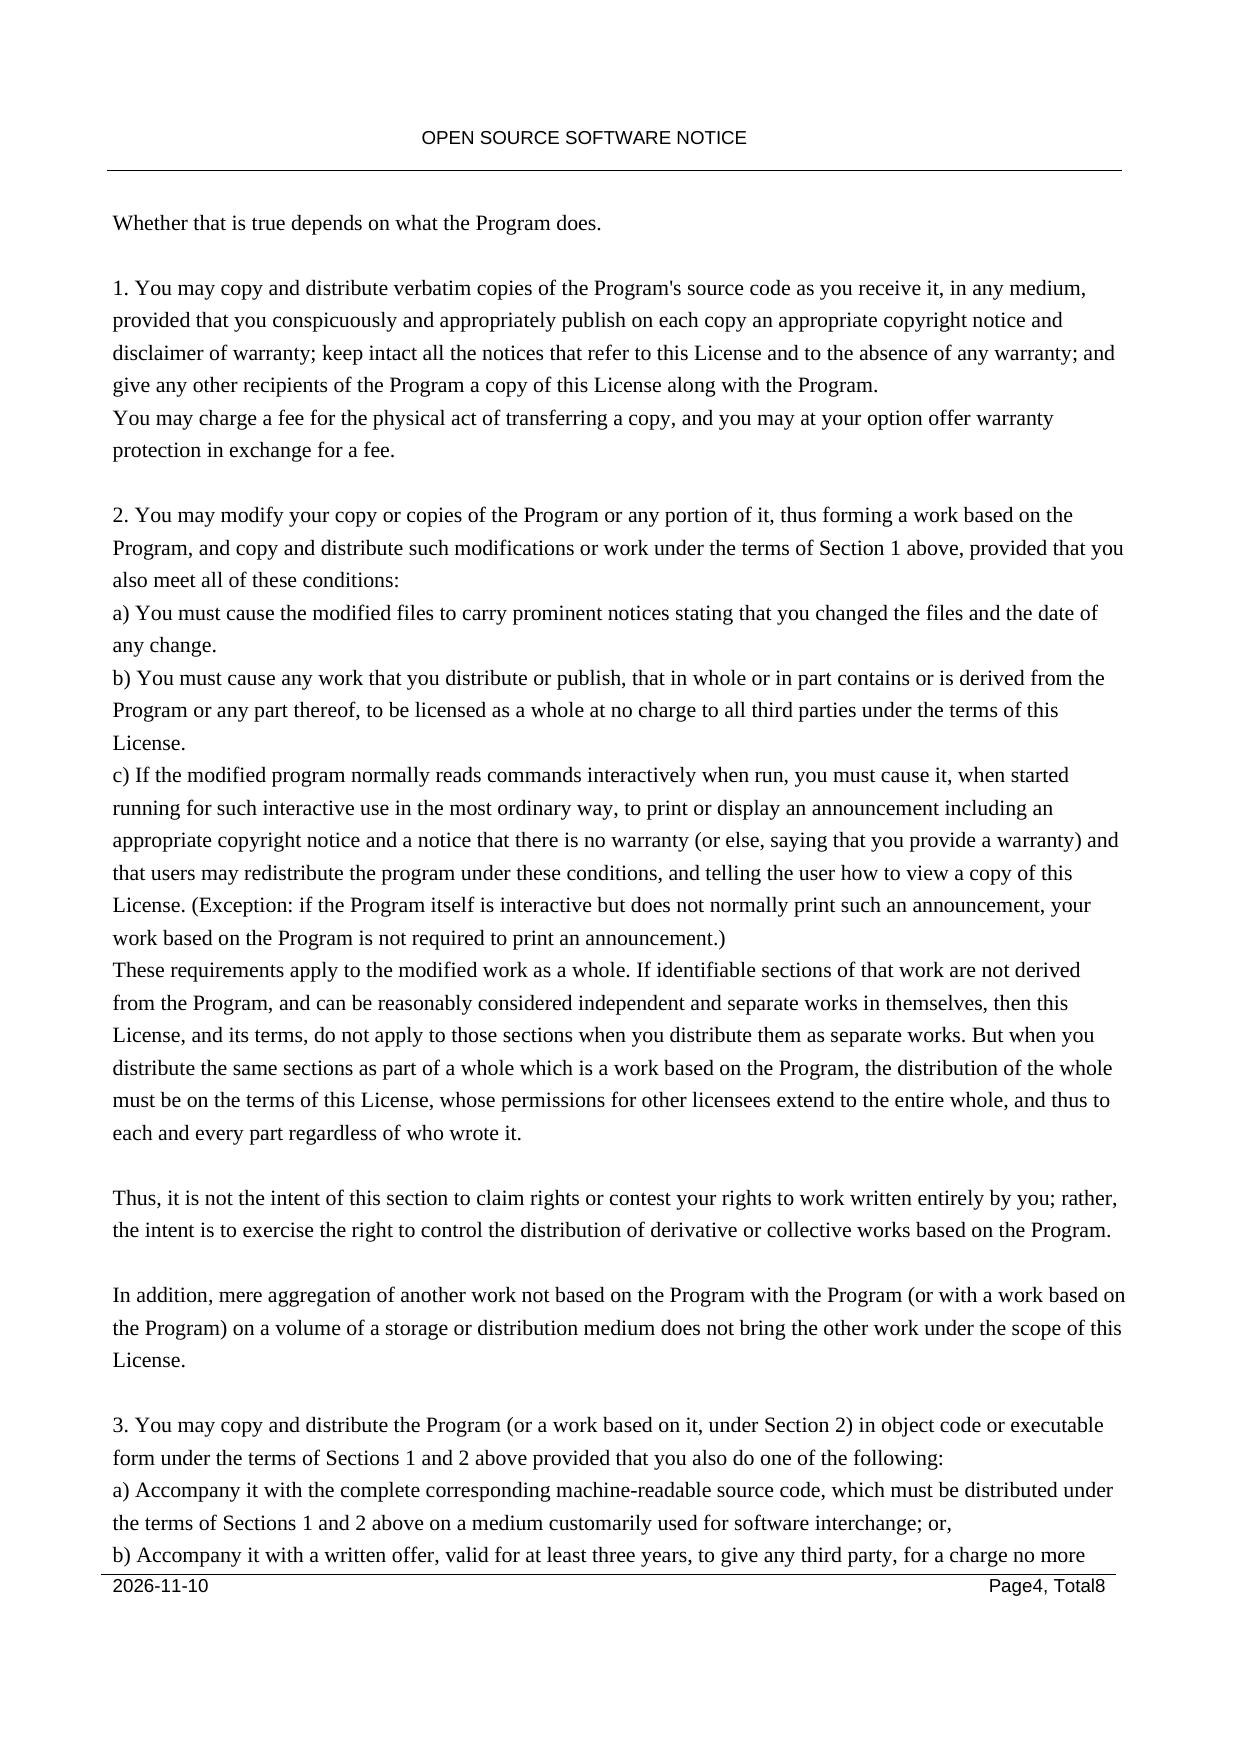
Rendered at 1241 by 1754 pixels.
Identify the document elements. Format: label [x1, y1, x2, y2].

text [112, 206, 1128, 1571]
